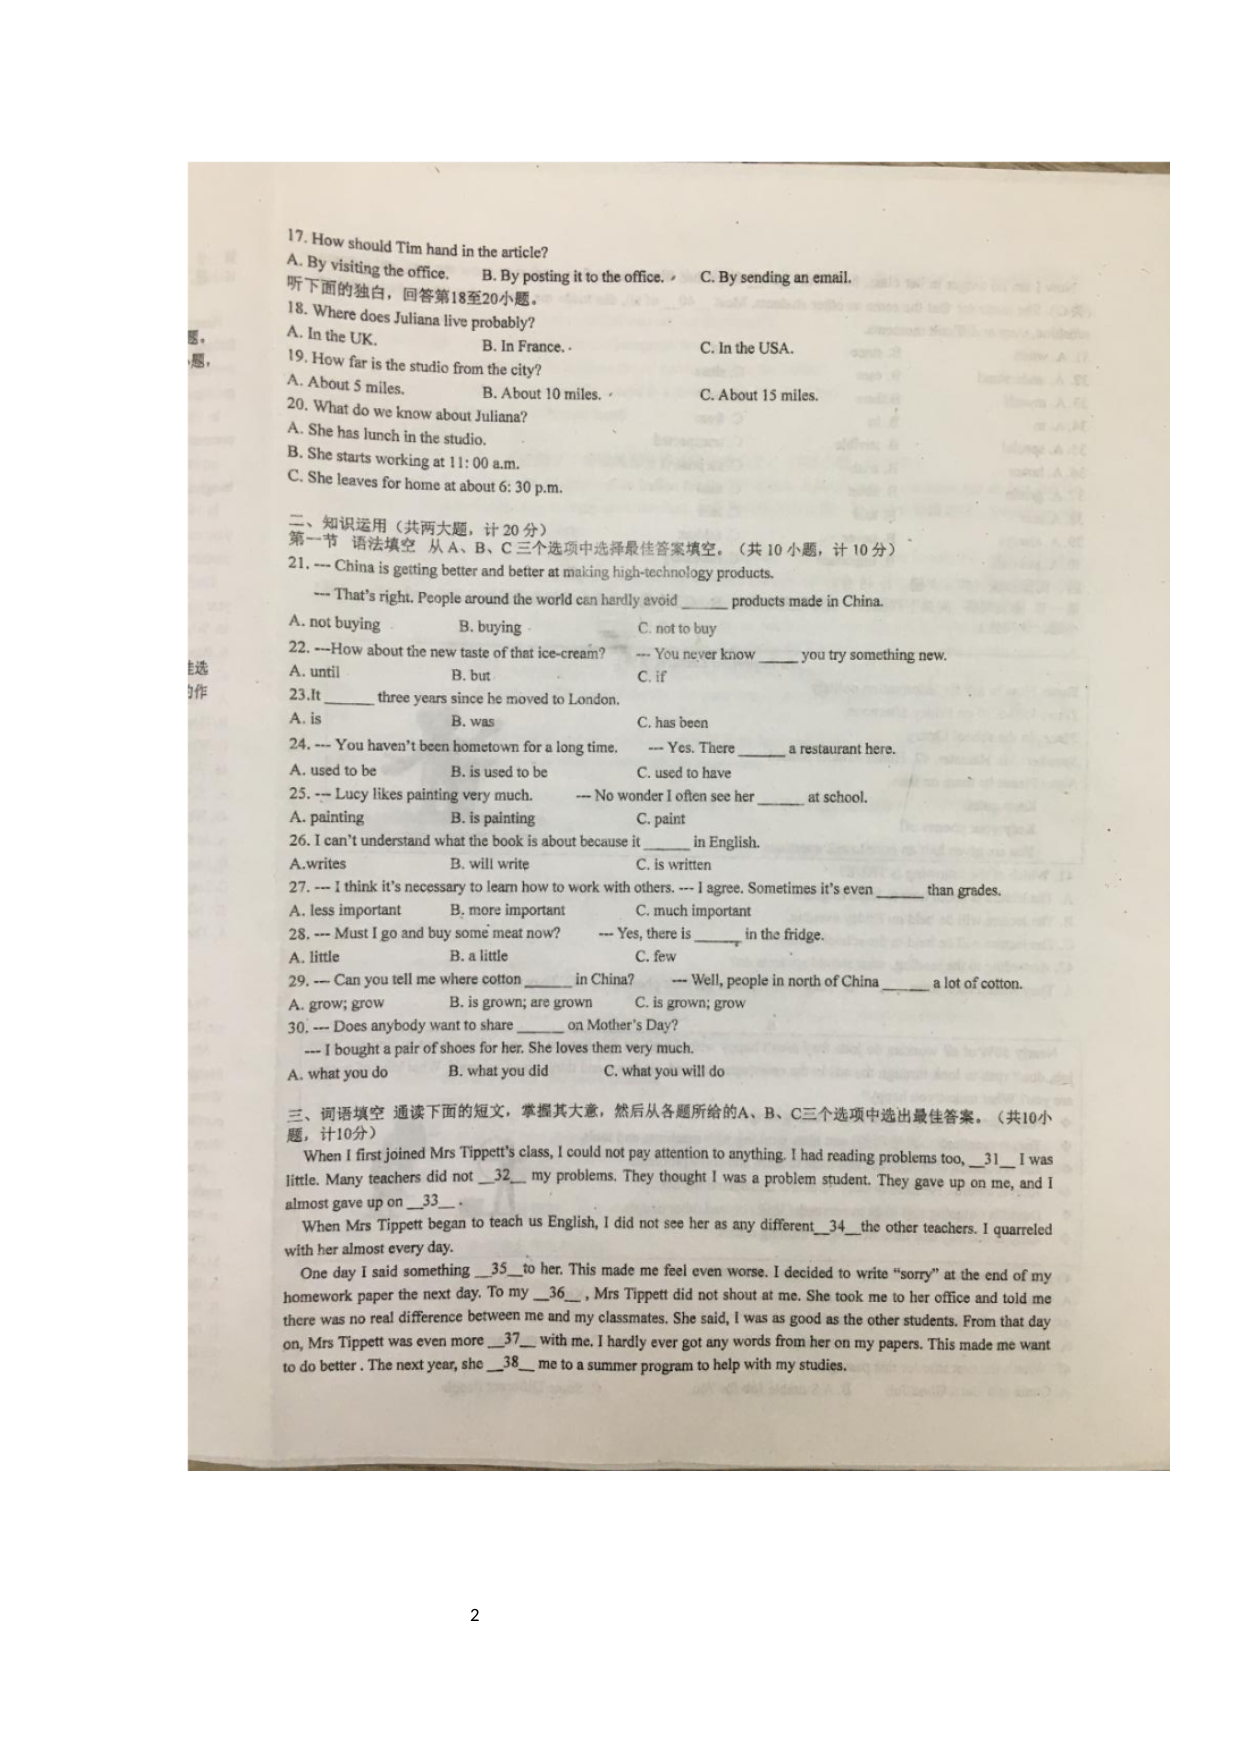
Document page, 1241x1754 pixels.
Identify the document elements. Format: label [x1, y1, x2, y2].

picture [189, 163, 1170, 1470]
